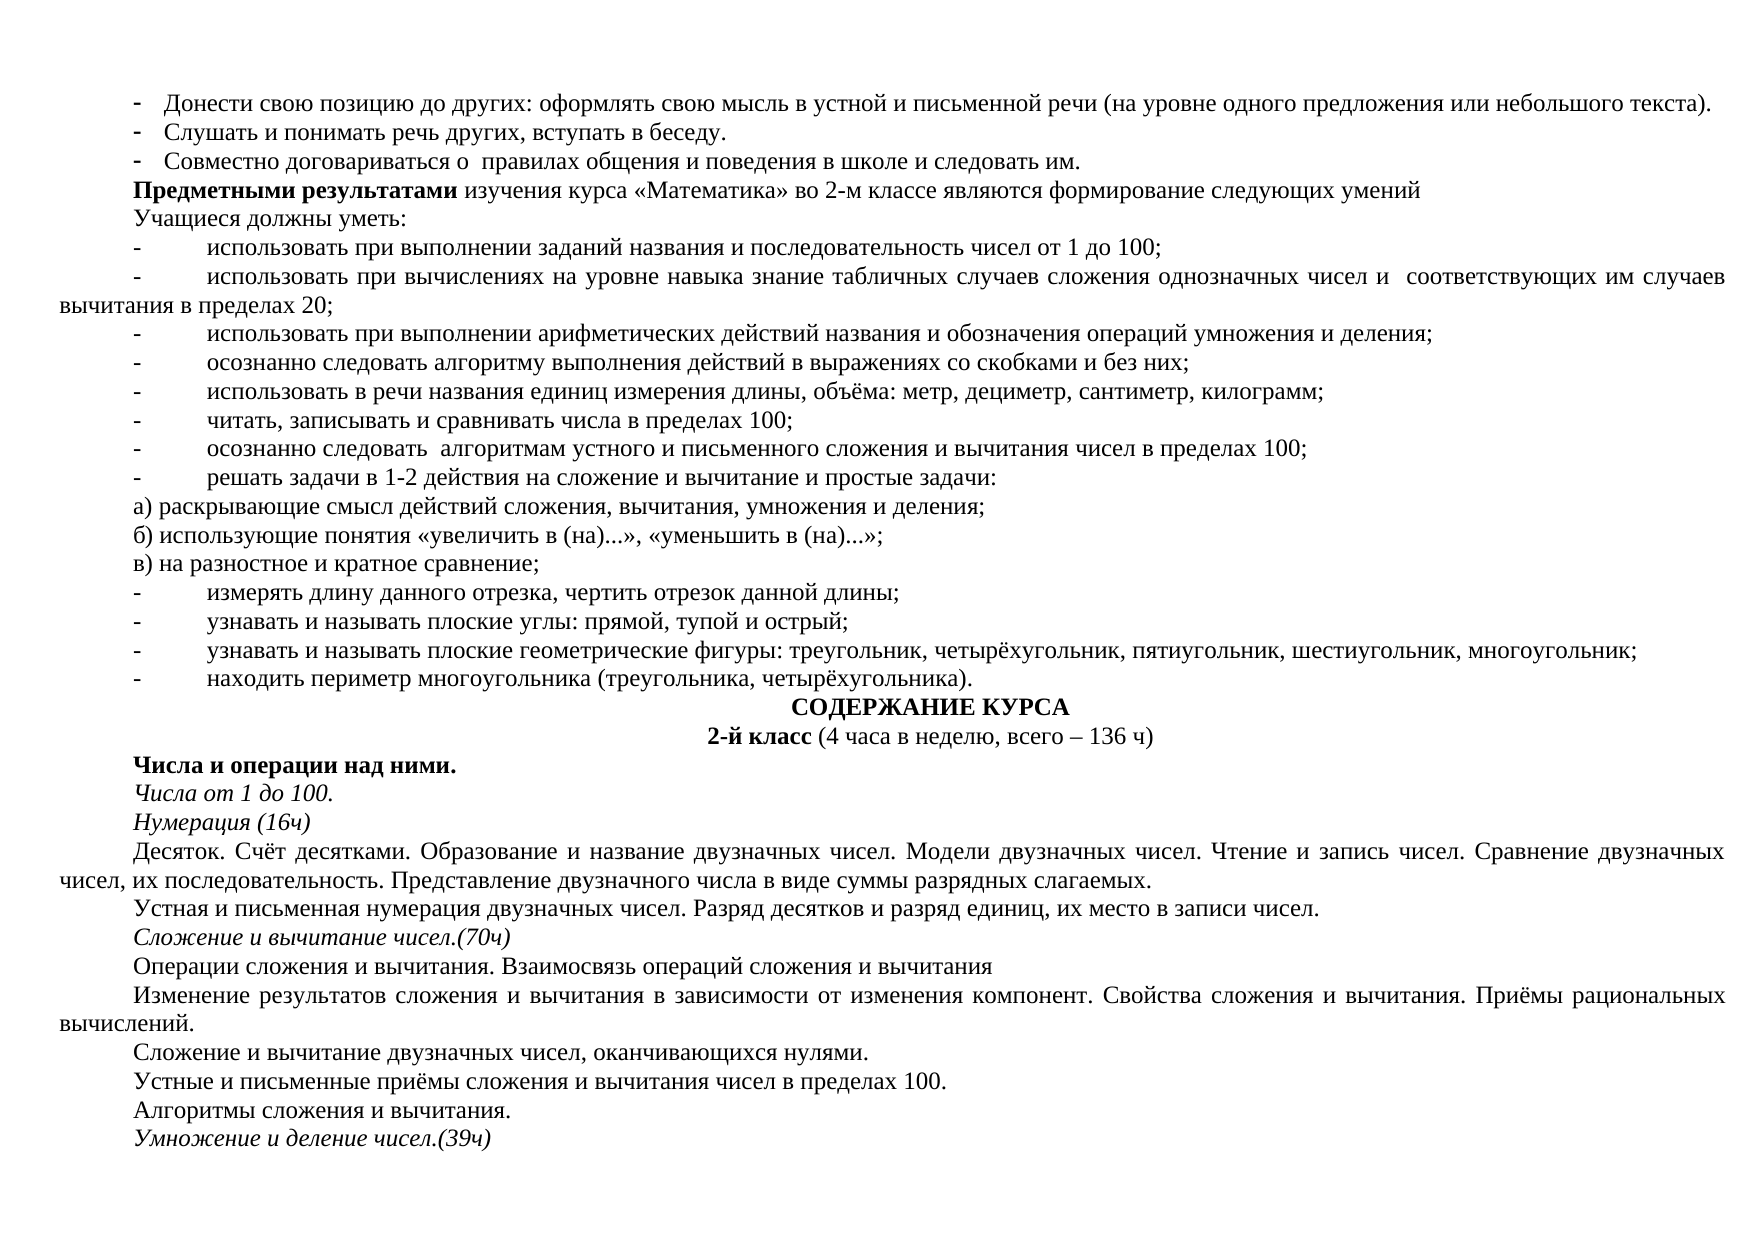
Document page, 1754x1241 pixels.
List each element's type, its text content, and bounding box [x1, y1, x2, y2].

list узнавать и называть плоские углы: прямой, тупой и острый; [59, 606, 1728, 635]
list использовать при выполнении заданий названия и последовательность чисел от 1 до 100; [59, 232, 1728, 261]
list Донести свою позицию до других: оформлять свою мысль в устной и письменной речи (на уровне одного предложения или небольшого текста). [59, 88, 1728, 117]
text Числа от 1 до 100. [59, 778, 1728, 807]
list измерять длину данного отрезка, чертить отрезок данной длины; [59, 577, 1728, 606]
list использовать при выполнении арифметических действий названия и обозначения операций умножения и деления; [59, 318, 1728, 347]
list решать задачи в 1-2 действия на сложение и вычитание и простые задачи: [59, 462, 1728, 491]
text в) на разностное и кратное сравнение; [59, 548, 1728, 577]
text 2-й класс (4 часа в неделю, всего – 136 ч) [59, 721, 1728, 750]
list Слушать и понимать речь других, вступать в беседу. [59, 117, 1728, 146]
text Предметными результатами изучения курса «Математика» во 2-м классе являются формирование следующих умений [59, 175, 1728, 203]
text Операции сложения и вычитания. Взаимосвязь операций сложения и вычитания [59, 951, 1728, 980]
text Сложение и вычитание чисел.(70ч) [59, 922, 1728, 951]
text Десяток. Счёт десятками. Образование и название двузначных чисел. Модели двузначных чисел. Чтение и запись чисел. Сравнение двузначных чисел, их последовательность. Представление двузначного числа в виде суммы разрядных слагаемых. [59, 836, 1728, 893]
text Устные и письменные приёмы сложения и вычитания чисел в пределах 100. [59, 1066, 1728, 1095]
list читать, записывать и сравнивать числа в пределах 100; [59, 405, 1728, 433]
text а) раскрывающие смысл действий сложения, вычитания, умножения и деления; [59, 491, 1728, 520]
list осознанно следовать алгоритмам устного и письменного сложения и вычитания чисел в пределах 100; [59, 433, 1728, 462]
text СОДЕРЖАНИЕ КУРСА [59, 692, 1728, 721]
list находить периметр многоугольника (треугольника, четырёхугольника). [59, 663, 1728, 692]
text Сложение и вычитание двузначных чисел, оканчивающихся нулями. [59, 1037, 1728, 1066]
text Умножение и деление чисел.(39ч) [59, 1123, 1728, 1152]
text б) использующие понятия «увеличить в (на)...», «уменьшить в (на)...»; [59, 520, 1728, 548]
list узнавать и называть плоские геометрические фигуры: треугольник, четырёхугольник, пятиугольник, шестиугольник, многоугольник; [59, 635, 1728, 663]
list осознанно следовать алгоритму выполнения действий в выражениях со скобками и без них; [59, 347, 1728, 376]
text Учащиеся должны уметь: [59, 203, 1728, 232]
text Изменение результатов сложения и вычитания в зависимости от изменения компонент. Свойства сложения и вычитания. Приёмы рациональных вычислений. [59, 980, 1728, 1037]
text Числа и операции над ними. [59, 750, 1728, 778]
text Алгоритмы сложения и вычитания. [59, 1095, 1728, 1123]
list использовать в речи названия единиц измерения длины, объёма: метр, дециметр, сантиметр, килограмм; [59, 376, 1728, 405]
list использовать при вычислениях на уровне навыка знание табличных случаев сложения однозначных чисел и соответствующих им случаев вычитания в пределах 20; [59, 261, 1728, 318]
text Устная и письменная нумерация двузначных чисел. Разряд десятков и разряд единиц, их место в записи чисел. [59, 893, 1728, 922]
text Нумерация (16ч) [59, 807, 1728, 836]
list Совместно договариваться о правилах общения и поведения в школе и следовать им. [59, 146, 1728, 175]
